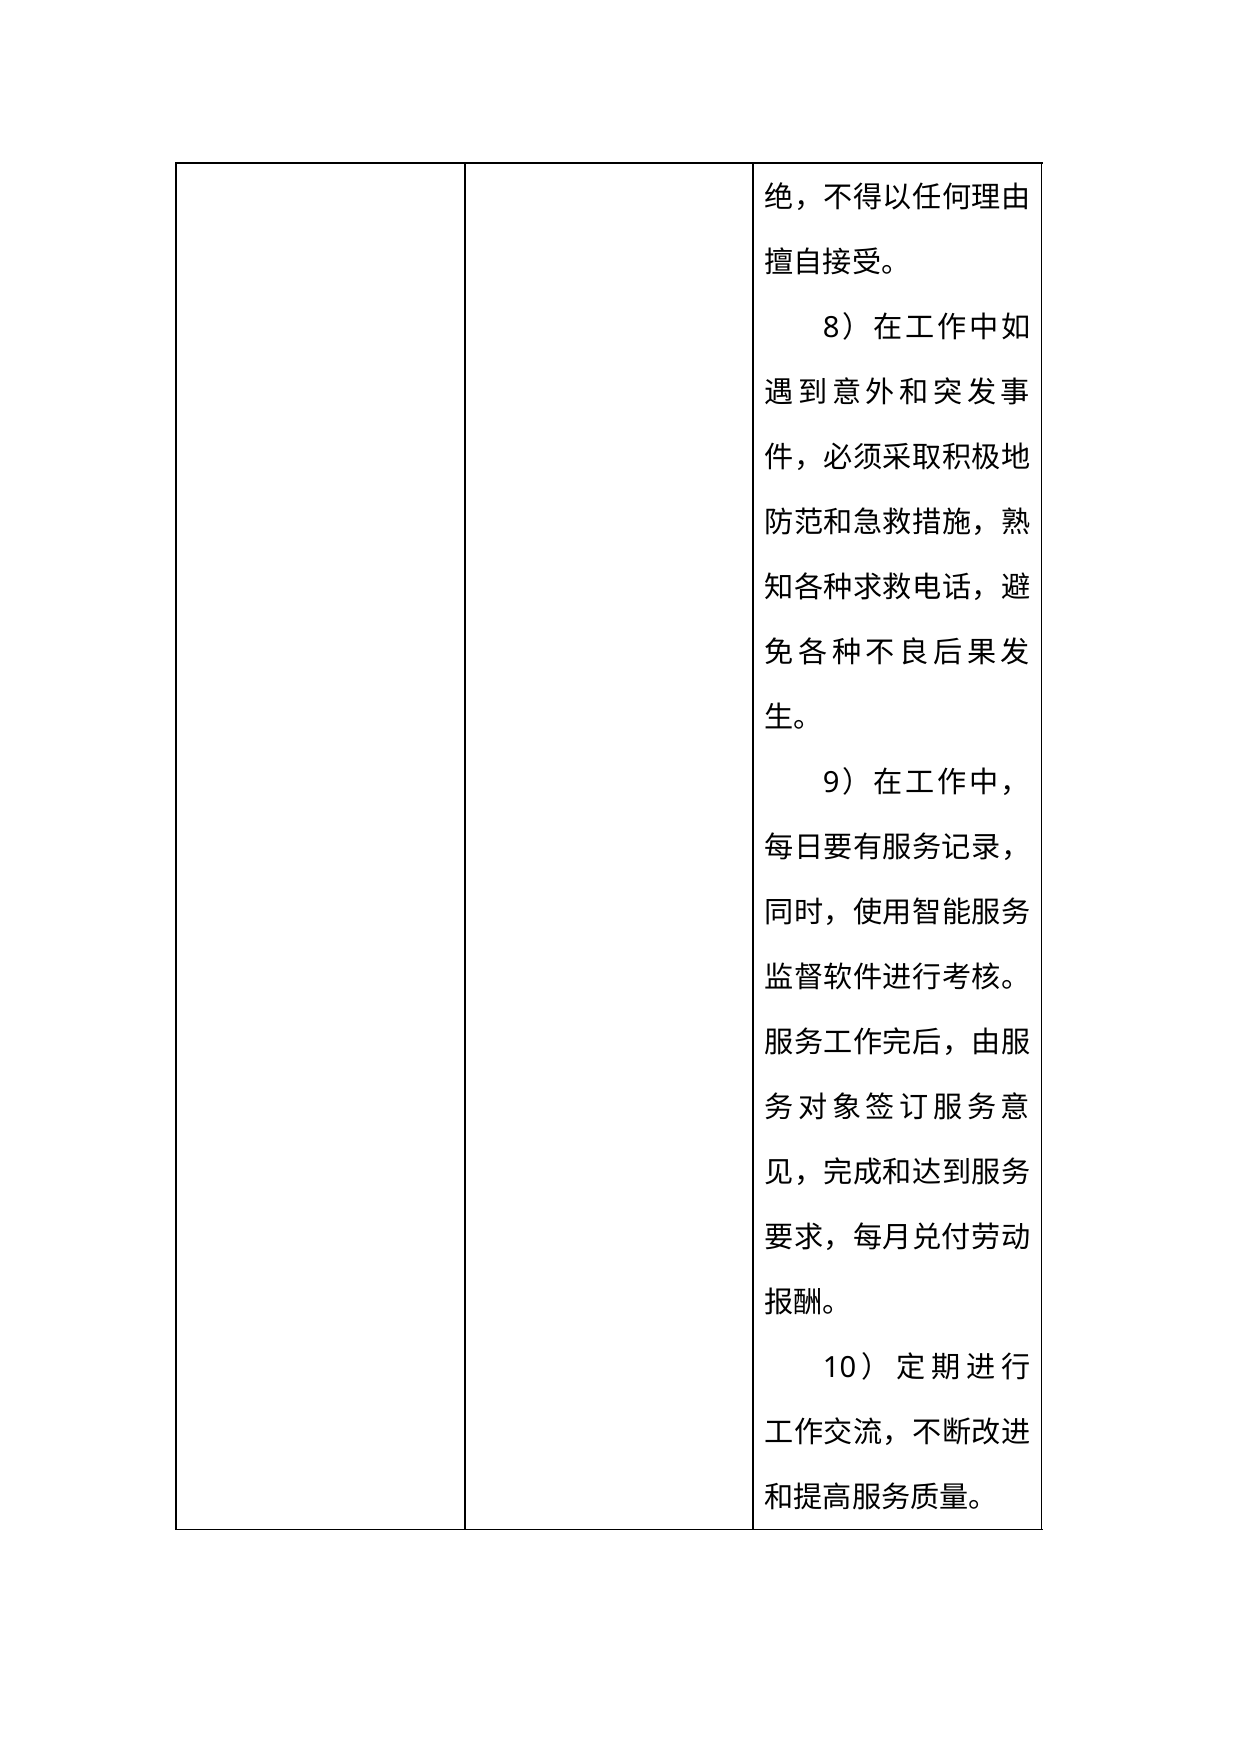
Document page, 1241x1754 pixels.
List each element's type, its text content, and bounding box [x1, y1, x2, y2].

table_cell [177, 164, 464, 1528]
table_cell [754, 164, 1041, 1528]
table_cell 1 [466, 164, 752, 1528]
